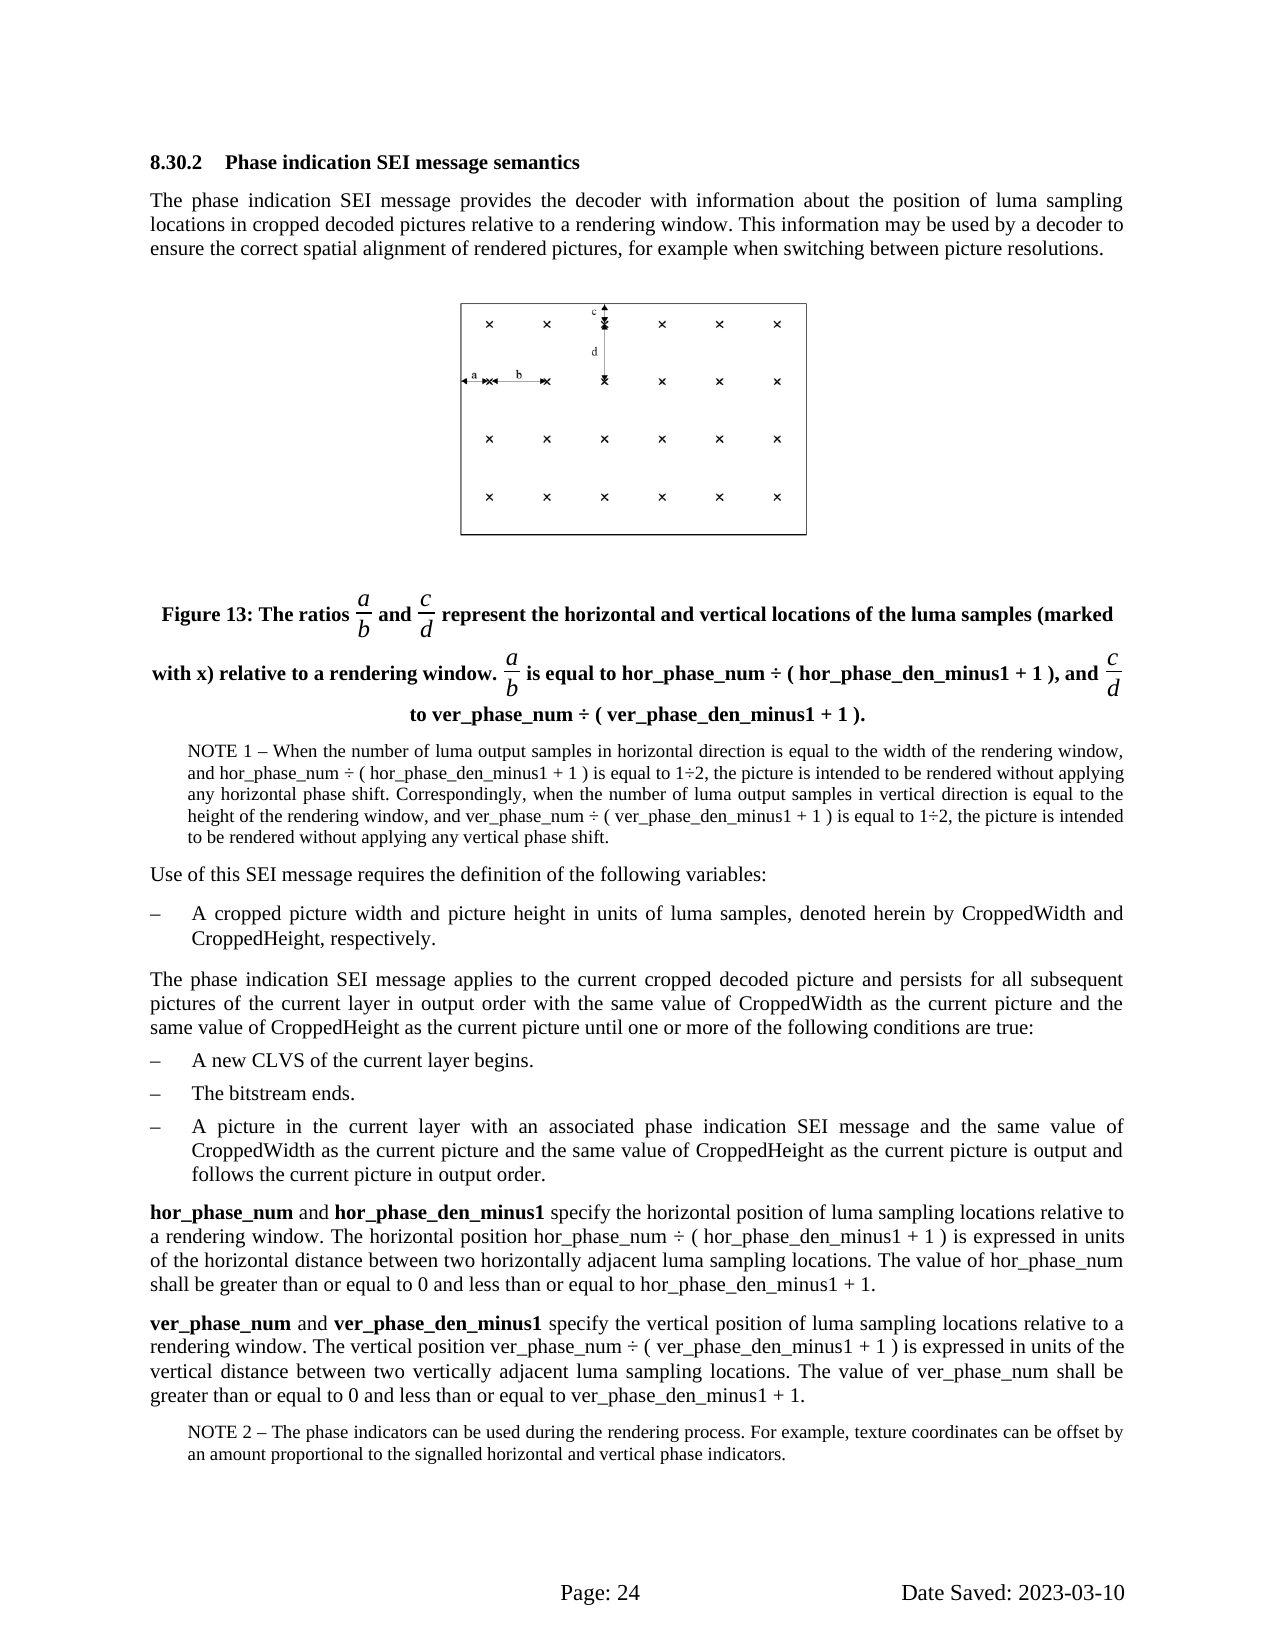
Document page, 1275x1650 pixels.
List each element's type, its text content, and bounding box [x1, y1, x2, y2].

text – A new CLVS of the current layer begins. [150, 1048, 1125, 1072]
text – The bitstream ends. [150, 1081, 1125, 1105]
text Figure 13: The ratios and represent the horizontal and vertical locations of the luma samples (marked with x) relative to a rendering window. is equal to hor_phase_num ÷ ( hor_phase_den_minus1 + 1 ), and to ver_phase_num ÷ ( ver_phase_den_minus1 + 1 ). [150, 584, 1125, 726]
list Phase indication SEI message semantics [150, 150, 1125, 174]
text – A cropped picture width and picture height in units of luma samples, denoted herein by CroppedWidth and CroppedHeight, respectively. [150, 900, 1125, 950]
text hor_phase_num and hor_phase_den_minus1 specify the horizontal position of luma sampling locations relative to a rendering window. The horizontal position hor_phase_num ÷ ( hor_phase_den_minus1 + 1 ) is expressed in units of the horizontal distance between two horizontally adjacent luma sampling locations. The value of hor_phase_num shall be greater than or equal to 0 and less than or equal to hor_phase_den_minus1 + 1. [150, 1200, 1125, 1296]
text Use of this SEI message requires the definition of the following variables: [150, 862, 1125, 886]
text – A picture in the current layer with an associated phase indication SEI message and the same value of CroppedWidth as the current picture and the same value of CroppedHeight as the current picture is output and follows the current picture in output order. [150, 1114, 1125, 1186]
text The phase indication SEI message applies to the current cropped decoded picture and persists for all subsequent pictures of the current layer in output order with the same value of CroppedWidth as the current picture and the same value of CroppedHeight as the current picture until one or more of the following conditions are true: [150, 966, 1125, 1039]
text ver_phase_num and ver_phase_den_minus1 specify the vertical position of luma sampling locations relative to a rendering window. The vertical position ver_phase_num ÷ ( ver_phase_den_minus1 + 1 ) is expressed in units of the vertical distance between two vertically adjacent luma sampling locations. The value of ver_phase_num shall be greater than or equal to 0 and less than or equal to ver_phase_den_minus1 + 1. [150, 1310, 1125, 1407]
text NOTE 2 – The phase indicators can be used during the rendering process. For example, texture coordinates can be offset by an amount proportional to the signalled horizontal and vertical phase indicators. [187, 1421, 1125, 1464]
text The phase indication SEI message provides the decoder with information about the position of luma sampling locations in cropped decoded pictures relative to a rendering window. This information may be used by a decoder to ensure the correct spatial alignment of rendered pictures, for example when switching between picture resolutions. [150, 188, 1125, 260]
text NOTE 1 – When the number of luma output samples in horizontal direction is equal to the width of the rendering window, and hor_phase_num ÷ ( hor_phase_den_minus1 + 1 ) is equal to 1÷2, the picture is intended to be rendered without applying any horizontal phase shift. Correspondingly, when the number of luma output samples in vertical direction is equal to the height of the rendering window, and ver_phase_num ÷ ( ver_phase_den_minus1 + 1 ) is equal to 1÷2, the picture is intended to be rendered without applying any vertical phase shift. [187, 740, 1125, 848]
